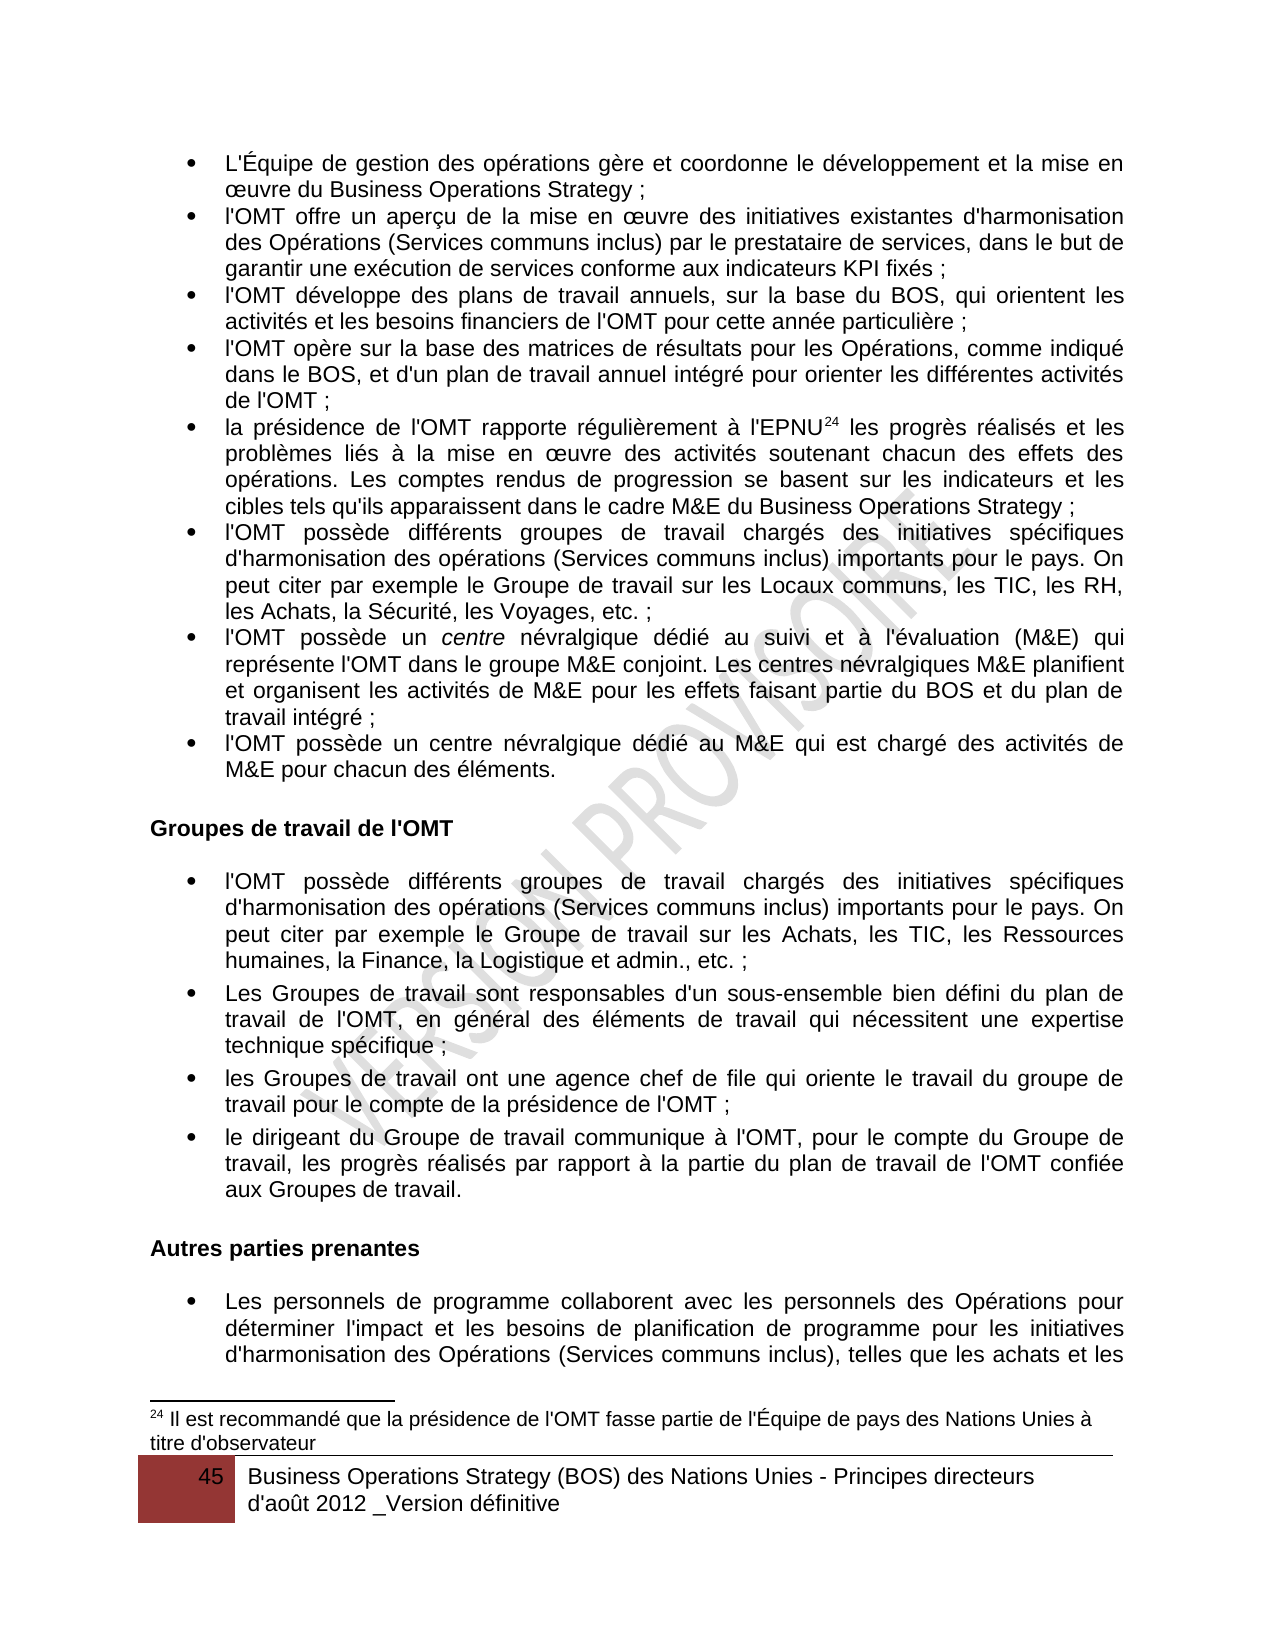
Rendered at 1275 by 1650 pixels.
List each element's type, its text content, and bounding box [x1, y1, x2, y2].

list L'Équipe de gestion des opérations gère et coordonne le développement et la mise en œuvre du Business Operations Strategy ; [187, 150, 1125, 203]
list l'OMT offre un aperçu de la mise en œuvre des initiatives existantes d'harmonisation des Opérations (Services communs inclus) par le prestataire de services, dans le but de garantir une exécution de services conforme aux indicateurs KPI fixés ; [187, 203, 1125, 282]
list Les Groupes de travail sont responsables d'un sous-ensemble bien défini du plan de travail de l'OMT, en général des éléments de travail qui nécessitent une expertise technique spécifique ; [187, 979, 1125, 1058]
list le dirigeant du Groupe de travail communique à l'OMT, pour le compte du Groupe de travail, les progrès réalisés par rapport à la partie du plan de travail de l'OMT confiée aux Groupes de travail. [187, 1124, 1125, 1203]
list l'OMT possède un centre névralgique dédié au M&E qui est chargé des activités de M&E pour chacun des éléments. [187, 730, 1125, 782]
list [187, 1288, 1125, 1367]
list les Groupes de travail ont une agence chef de file qui oriente le travail du groupe de travail pour le compte de la présidence de l'OMT ; [187, 1065, 1125, 1117]
list l'OMT possède différents groupes de travail chargés des initiatives spécifiques d'harmonisation des opérations (Services communs inclus) importants pour le pays. On peut citer par exemple le Groupe de travail sur les Achats, les TIC, les Ressources humaines, la Finance, la Logistique et admin., etc. ; [187, 868, 1125, 973]
list l'OMT possède différents groupes de travail chargés des initiatives spécifiques d'harmonisation des opérations (Services communs inclus) importants pour le pays. On peut citer par exemple le Groupe de travail sur les Locaux communs, les TIC, les RH, les Achats, la Sécurité, les Voyages, etc. ; [187, 519, 1125, 624]
list l'OMT possède un centre névralgique dédié au suivi et à l'évaluation (M&E) qui représente l'OMT dans le groupe M&E conjoint. Les centres névralgiques M&E planifient et organisent les activités de M&E pour les effets faisant partie du BOS et du plan de travail intégré ; [187, 624, 1125, 730]
list la présidence de l'OMT rapporte régulièrement à l'EPNU les progrès réalisés et les problèmes liés à la mise en œuvre des activités soutenant chacun des effets des opérations. Les comptes rendus de progression se basent sur les indicateurs et les cibles tels qu'ils apparaissent dans le cadre M&E du Business Operations Strategy ; [187, 413, 1125, 519]
list l'OMT opère sur la base des matrices de résultats pour les Opérations, comme indiqué dans le BOS, et d'un plan de travail annuel intégré pour orienter les différentes activités de l'OMT ; [187, 334, 1125, 413]
text Autres parties prenantes [150, 1235, 1125, 1262]
text Groupes de travail de l'OMT [150, 815, 1125, 841]
list l'OMT développe des plans de travail annuels, sur la base du BOS, qui orientent les activités et les besoins financiers de l'OMT pour cette année particulière ; [187, 282, 1125, 334]
